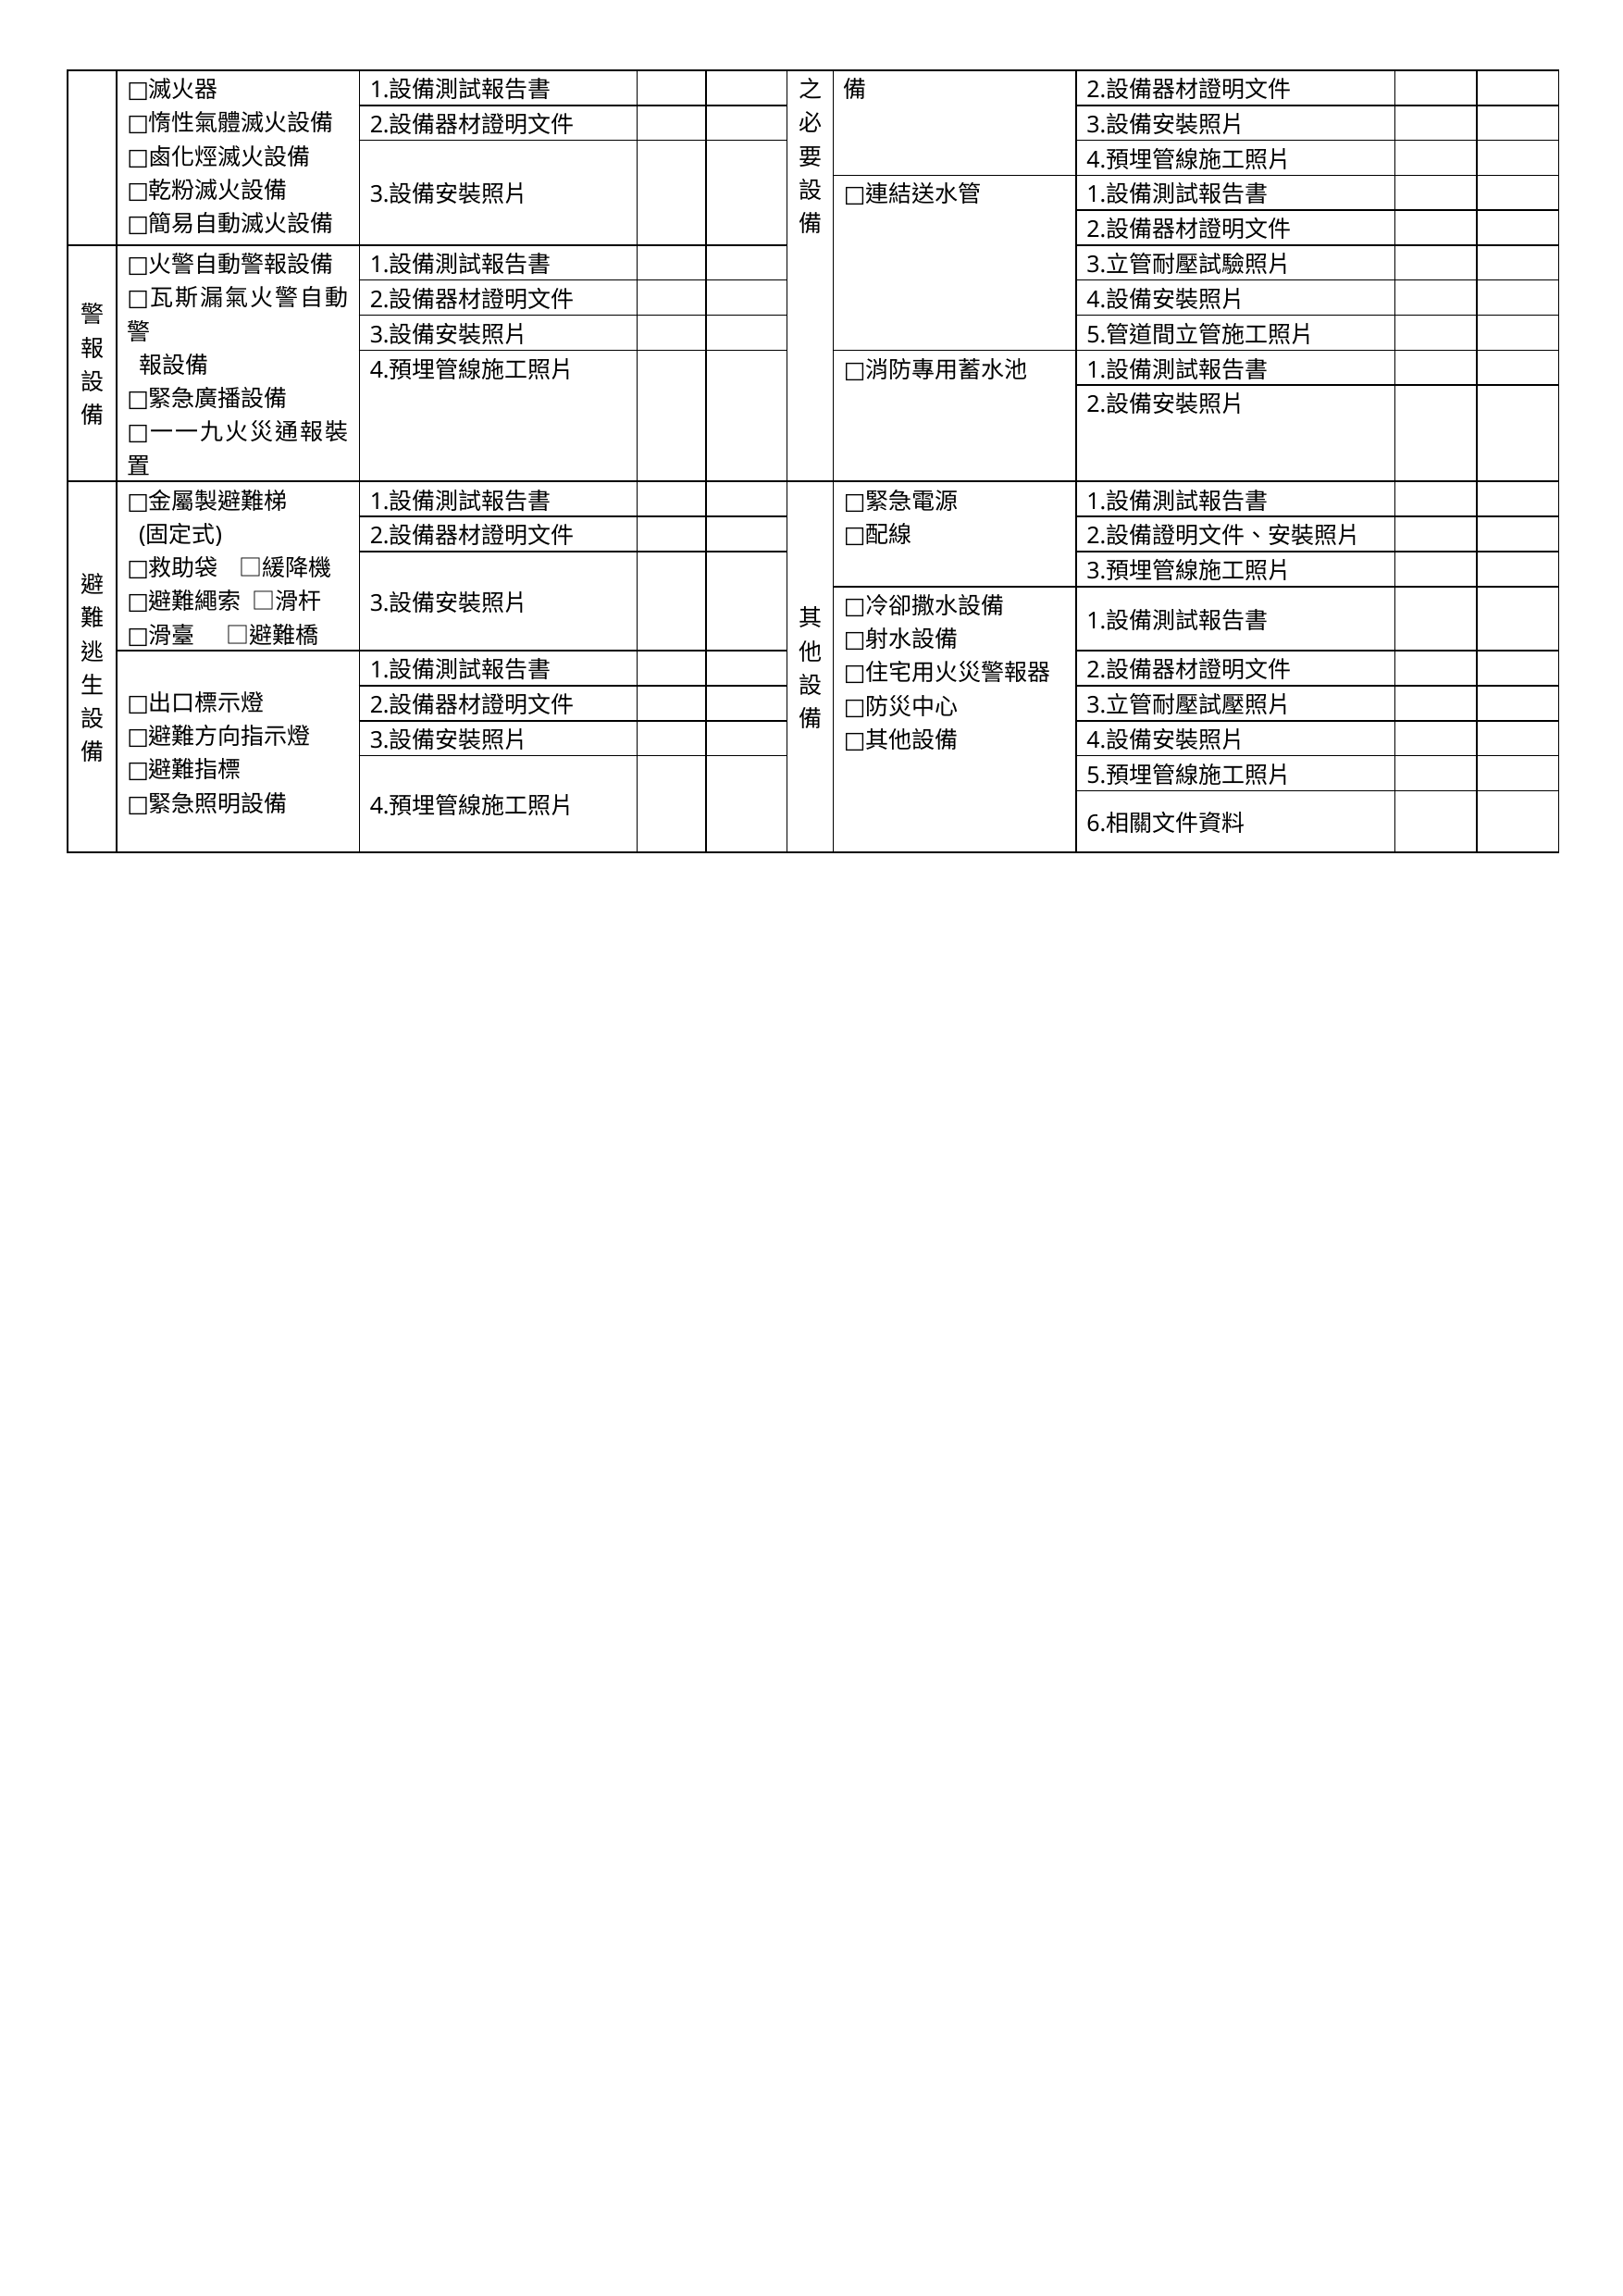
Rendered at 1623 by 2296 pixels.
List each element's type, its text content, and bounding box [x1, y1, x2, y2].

table_cell [1478, 722, 1558, 755]
table_cell □緊急電源 □配線 [834, 482, 1075, 586]
table_cell [1395, 756, 1476, 789]
table_cell [638, 756, 705, 851]
table_cell 警報設備 [68, 246, 116, 480]
table_cell □金屬製避難梯 (固定式) □救助袋 □緩降機 □避難繩索 □滑杆 □滑臺 □避難橋 [118, 482, 359, 650]
table_cell [1395, 588, 1476, 650]
table_cell 1.設備測試報告書 [360, 652, 637, 685]
table_cell [638, 482, 705, 515]
table_cell [1478, 652, 1558, 685]
table_cell [707, 652, 787, 685]
table_cell [1478, 211, 1558, 244]
table_cell [1478, 791, 1558, 851]
table_cell 2.設備器材證明文件 [1077, 211, 1394, 244]
table_cell [707, 246, 787, 279]
table_cell 2.設備器材證明文件 [360, 280, 637, 315]
table_cell [1395, 722, 1476, 755]
table_cell □無線電通信輔助設備 [834, 71, 1075, 174]
table_cell 5.管道間立管施工照片 [1077, 316, 1394, 349]
table_cell [1395, 791, 1476, 851]
table_cell [1478, 482, 1558, 515]
table_cell [1395, 106, 1476, 140]
table_cell [1478, 756, 1558, 789]
table_cell □連結送水管 [834, 176, 1075, 349]
table_cell 1.設備測試報告書 [360, 482, 637, 515]
table_cell 3.設備安裝照片 [360, 141, 637, 244]
table_cell 1.設備測試報告書 [1077, 588, 1394, 650]
table_cell 3.設備安裝照片 [360, 316, 637, 349]
table_cell 3.設備安裝照片 [360, 552, 637, 650]
table_cell [1478, 141, 1558, 174]
table_cell 2.設備證明文件、安裝照片 [1077, 517, 1394, 551]
table_cell [1478, 552, 1558, 586]
table_cell [638, 141, 705, 244]
table_cell [638, 246, 705, 279]
table_cell 1.設備測試報告書 [360, 71, 637, 105]
table_cell [638, 280, 705, 315]
table_cell 1.設備測試報告書 [1077, 351, 1394, 384]
table_cell 3.預埋管線施工照片 [1077, 552, 1394, 586]
table_cell [1478, 71, 1558, 105]
table_cell [1395, 552, 1476, 586]
table_cell □消防專用蓄水池 [834, 351, 1075, 480]
table_cell 1.設備測試報告書 [360, 246, 637, 279]
table_cell 3.立管耐壓試壓照片 [1077, 687, 1394, 720]
table_cell [638, 351, 705, 480]
table_cell [707, 71, 787, 105]
table_cell [1478, 106, 1558, 140]
table_cell [707, 687, 787, 720]
table_cell [1395, 386, 1476, 480]
table_cell [1478, 316, 1558, 349]
table_cell 3.立管耐壓試驗照片 [1077, 246, 1394, 279]
table_cell [638, 71, 705, 105]
table_cell [1395, 652, 1476, 685]
table_cell 其他設備 [787, 482, 833, 851]
table_cell [1478, 517, 1558, 551]
table_cell [1478, 386, 1558, 480]
table_cell [707, 106, 787, 140]
table_cell 5.預埋管線施工照片 [1077, 756, 1394, 789]
table_cell 4.設備安裝照片 [1077, 280, 1394, 315]
table_cell [638, 722, 705, 755]
table_cell □火警自動警報設備 □瓦斯漏氣火警自動警 報設備 □緊急廣播設備 □一一九火災通報裝置 [118, 246, 359, 480]
table_cell [1478, 246, 1558, 279]
table_cell [638, 517, 705, 551]
table_cell 2.設備器材證明文件 [1077, 652, 1394, 685]
table_cell □出口標示燈 □避難方向指示燈 □避難指標 □緊急照明設備 [118, 652, 359, 851]
table_cell [707, 141, 787, 244]
table_cell [1395, 687, 1476, 720]
table_cell 3.設備安裝照片 [360, 722, 637, 755]
table_cell 6.相關文件資料 [1077, 791, 1394, 851]
table_cell 2.設備器材證明文件 [1077, 71, 1394, 105]
table_cell 1.設備測試報告書 [1077, 482, 1394, 515]
table_cell [707, 552, 787, 650]
table_cell 2.設備安裝照片 [1077, 386, 1394, 480]
table_cell [1395, 211, 1476, 244]
table_cell [707, 722, 787, 755]
table_cell [1478, 687, 1558, 720]
table_cell [1478, 588, 1558, 650]
table_cell □冷卻撒水設備 □射水設備 □住宅用火災警報器 □防災中心 □其他設備 [834, 588, 1075, 851]
table_cell [1478, 351, 1558, 384]
table_cell [1395, 517, 1476, 551]
table_cell [1395, 71, 1476, 105]
table_cell 3.設備安裝照片 [1077, 106, 1394, 140]
table_cell [1395, 351, 1476, 384]
table_cell [1478, 280, 1558, 315]
table_cell [1395, 280, 1476, 315]
table_cell 避難逃生設備 [68, 482, 116, 851]
table_cell [1478, 176, 1558, 209]
table_cell 4.預埋管線施工照片 [360, 351, 637, 480]
table_cell [638, 652, 705, 685]
table_cell [638, 316, 705, 349]
table_cell [707, 482, 787, 515]
table_cell □滅火器 □惰性氣體滅火設備 □鹵化烴滅火設備 □乾粉滅火設備 □簡易自動滅火設備 [118, 71, 359, 244]
table_cell 2.設備器材證明文件 [360, 517, 637, 551]
table_cell [707, 756, 787, 851]
table_cell 2.設備器材證明文件 [360, 687, 637, 720]
table_cell [638, 552, 705, 650]
table_cell [707, 316, 787, 349]
table_cell [1395, 176, 1476, 209]
table_cell [707, 351, 787, 480]
table_cell [1395, 482, 1476, 515]
table_cell 4.設備安裝照片 [1077, 722, 1394, 755]
table_cell 4.預埋管線施工照片 [360, 756, 637, 851]
table_cell [638, 687, 705, 720]
table_cell [638, 106, 705, 140]
table_cell 1.設備測試報告書 [1077, 176, 1394, 209]
table_cell 2.設備器材證明文件 [360, 106, 637, 140]
table_cell [1395, 246, 1476, 279]
table_cell 4.預埋管線施工照片 [1077, 141, 1394, 174]
table_cell [1395, 316, 1476, 349]
table_cell [707, 280, 787, 315]
table_cell [707, 517, 787, 551]
table_cell [1395, 141, 1476, 174]
